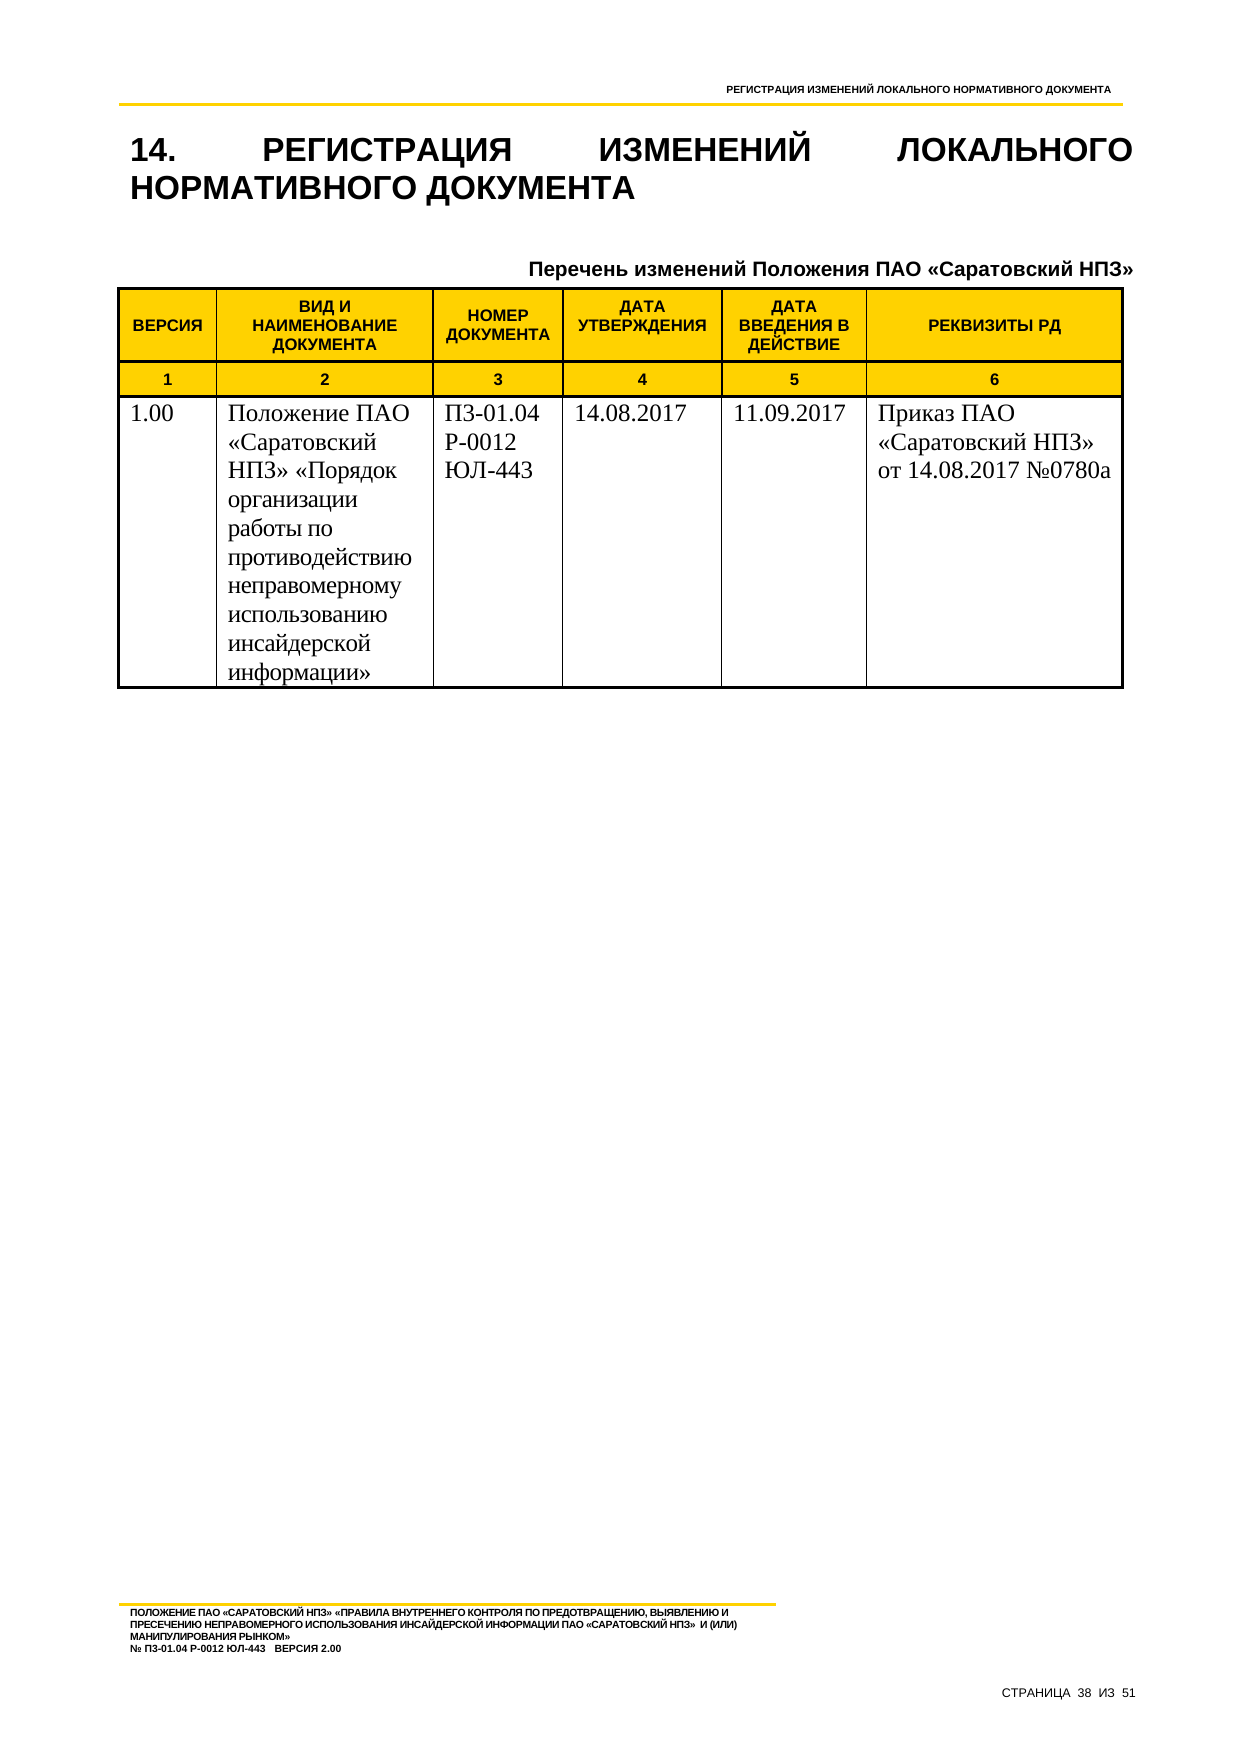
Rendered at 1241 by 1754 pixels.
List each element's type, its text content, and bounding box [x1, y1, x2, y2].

table_cell 11.09.2017 [722, 398, 866, 686]
subtitle 14. РЕГИСТРАЦИЯ ИЗМЕНЕНИЙ ЛОКАЛЬНОГО НОРМАТИВНОГО ДОКУМЕНТА [130, 130, 1134, 207]
table_cell 4 [564, 363, 721, 395]
table_cell 5 [723, 363, 866, 395]
text Перечень изменений Положения ПАО «Саратовский НПЗ» [130, 257, 1134, 281]
table_cell 1.00 [120, 398, 216, 686]
table_cell 14.08.2017 [563, 398, 721, 686]
table_header ДАТА УТВЕРЖДЕНИЯ [564, 290, 721, 360]
table_cell Положение ПАО «Саратовский НПЗ» «Порядок организации работы по противодействию неправомерному использованию инсайдерской информации» [217, 398, 433, 686]
table_cell 6 [867, 363, 1121, 395]
table_header ВИД И НАИМЕНОВАНИЕ ДОКУМЕНТА [217, 290, 432, 360]
table_cell 1 [120, 363, 216, 395]
table_cell Приказ ПАО «Саратовский НПЗ» от 14.08.2017 №0780а [867, 398, 1121, 686]
table_header РЕКВИЗИТЫ РД [867, 290, 1121, 360]
table_cell 3 [434, 363, 562, 395]
table_header ВЕРСИЯ [120, 290, 216, 360]
table_header НОМЕР ДОКУМЕНТА [434, 290, 562, 360]
table_cell 2 [217, 363, 432, 395]
table_header ДАТА ВВЕДЕНИЯ В ДЕЙСТВИЕ [723, 290, 866, 360]
table_cell П3-01.04 Р-0012 ЮЛ-443 [434, 398, 562, 686]
